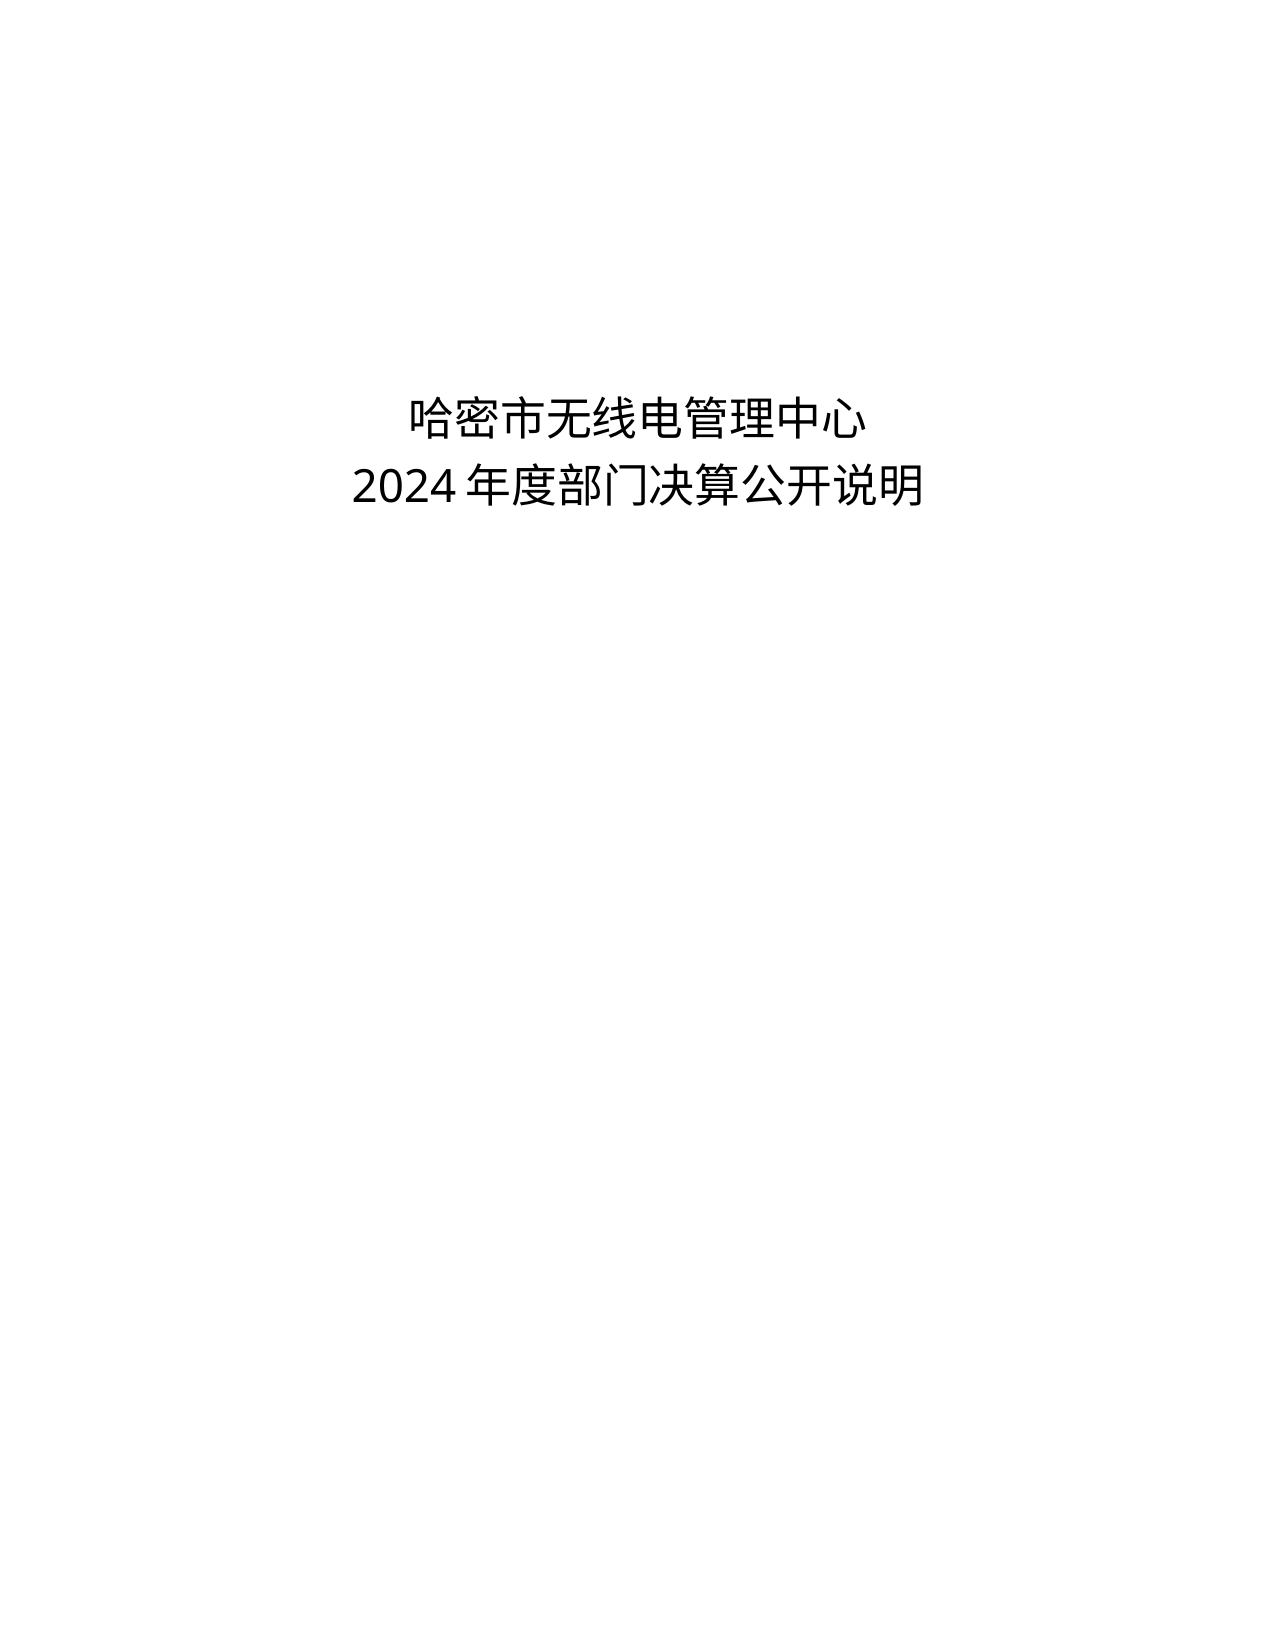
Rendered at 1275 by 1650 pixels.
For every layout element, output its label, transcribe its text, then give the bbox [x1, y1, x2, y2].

text 哈密市无线电管理中心 [187, 383, 1087, 449]
text 2024年度部门决算公开说明 [187, 449, 1087, 516]
